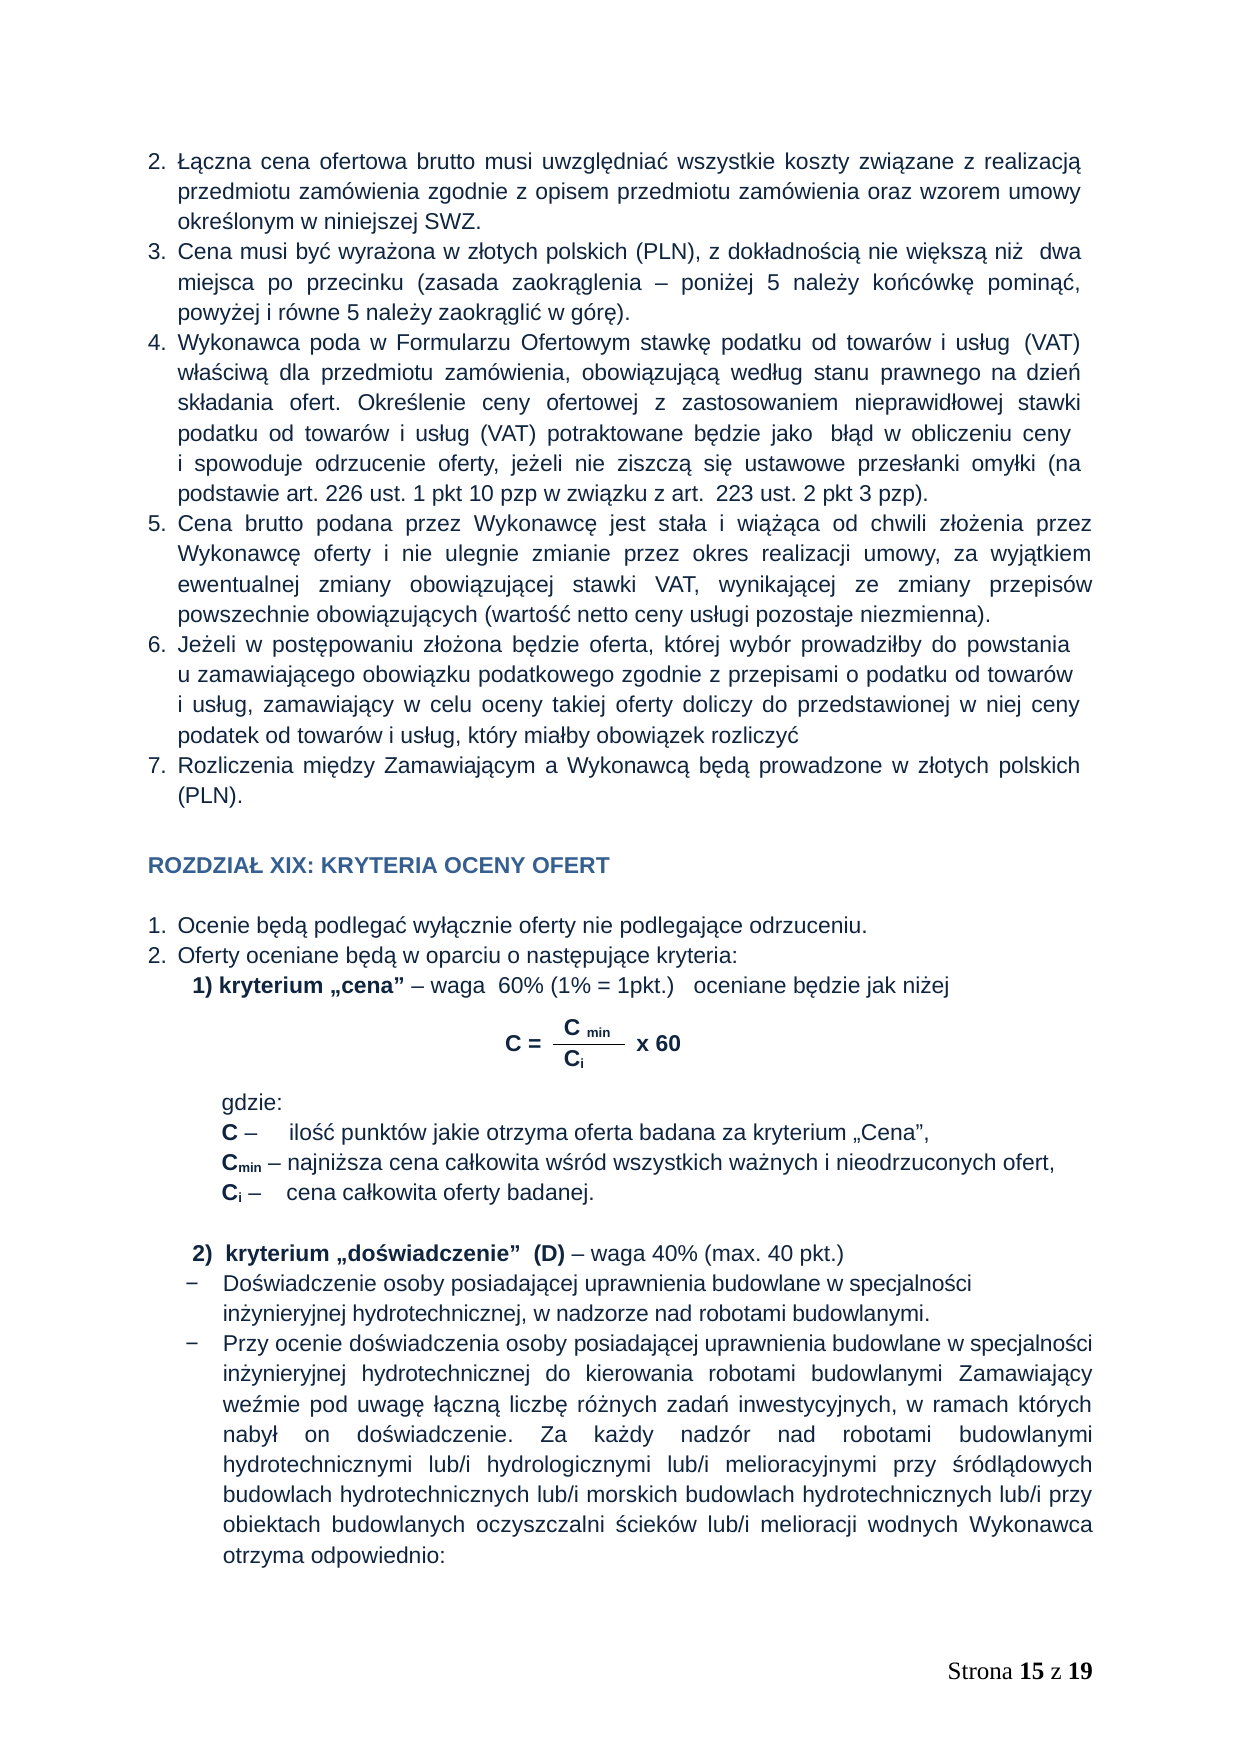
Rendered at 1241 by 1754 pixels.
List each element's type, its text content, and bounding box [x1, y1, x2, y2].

list Wykonawca poda w Formularzu Ofertowym stawkę podatku od towarów i usług (VAT) właściwą dla przedmiotu zamówienia, obowiązującą według stanu prawnego na dzień składania ofert. Określenie ceny ofertowej z zastosowaniem nieprawidłowej stawki podatku od towarów i usług (VAT) potraktowane będzie jako błąd w obliczeniu ceny i spowoduje odrzucenie oferty, jeżeli nie ziszczą się ustawowe przesłanki omyłki (na podstawie art. 226 ust. 1 pkt 10 pzp w związku z art. 223 ust. 2 pkt 3 pzp). [148, 329, 1081, 506]
table_header C = [443, 1003, 552, 1088]
table_cell Ci [553, 1045, 625, 1088]
list Rozliczenia między Zamawiającym a Wykonawcą będą prowadzone w złotych polskich (PLN). [148, 752, 1081, 808]
text 2) kryterium „doświadczenie” (D) – waga 40% (max. 40 pkt.) [192, 1239, 1093, 1266]
list Doświadczenie osoby posiadającej uprawnienia budowlane w specjalności inżynieryjnej hydrotechnicznej, w nadzorze nad robotami budowlanymi. [185, 1270, 1093, 1326]
list Przy ocenie doświadczenia osoby posiadającej uprawnienia budowlane w specjalności inżynieryjnej hydrotechnicznej do kierowania robotami budowlanymi Zamawiający weźmie pod uwagę łączną liczbę różnych zadań inwestycyjnych, w ramach których nabył on doświadczenie. Za każdy nadzór nad robotami budowlanymi hydrotechnicznymi lub/i hydrologicznymi lub/i melioracyjnymi przy śródlądowych budowlach hydrotechnicznych lub/i morskich budowlach hydrotechnicznych lub/i przy obiektach budowlanych oczyszczalni ścieków lub/i melioracji wodnych Wykonawca otrzyma odpowiednio: [185, 1330, 1093, 1568]
list Cena musi być wyrażona w złotych polskich (PLN), z dokładnością nie większą niż dwa miejsca po przecinku (zasada zaokrąglenia – poniżej 5 należy końcówkę pominąć, powyżej i równe 5 należy zaokrąglić w górę). [148, 238, 1081, 325]
text gdzie: [204, 1088, 1093, 1115]
list Jeżeli w postępowaniu złożona będzie oferta, której wybór prowadziłby do powstania u zamawiającego obowiązku podatkowego zgodnie z przepisami o podatku od towarów i usług, zamawiający w celu oceny takiej oferty doliczy do przedstawionej w niej ceny podatek od towarów i usług, który miałby obowiązek rozliczyć [148, 631, 1081, 748]
text Cmin – najniższa cena całkowita wśród wszystkich ważnych i nieodrzuconych ofert, [221, 1149, 1093, 1175]
table_header x 60 [625, 1003, 798, 1088]
list Cena brutto podana przez Wykonawcę jest stała i wiążąca od chwili złożenia przez Wykonawcę oferty i nie ulegnie zmianie przez okres realizacji umowy, za wyjątkiem ewentualnej zmiany obowiązującej stawki VAT, wynikającej ze zmiany przepisów powszechnie obowiązujących (wartość netto ceny usługi pozostaje niezmienna). [148, 510, 1093, 627]
text C – ilość punktów jakie otrzyma oferta badana za kryterium „Cena”, [221, 1119, 1093, 1145]
text ROZDZIAŁ XIX: KRYTERIA OCENY OFERT [148, 852, 1093, 878]
table_header C min [553, 1003, 625, 1044]
list Łączna cena ofertowa brutto musi uwzględniać wszystkie koszty związane z realizacją przedmiotu zamówienia zgodnie z opisem przedmiotu zamówienia oraz wzorem umowy określonym w niniejszej SWZ. [148, 148, 1081, 234]
text Ci – cena całkowita oferty badanej. [204, 1179, 1093, 1205]
list Oferty oceniane będą w oparciu o następujące kryteria: [148, 942, 1093, 969]
list Ocenie będą podlegać wyłącznie oferty nie podlegające odrzuceniu. [148, 912, 1093, 938]
text 1) kryterium „cena” – waga 60% (1% = 1pkt.) oceniane będzie jak niżej [192, 972, 1093, 999]
